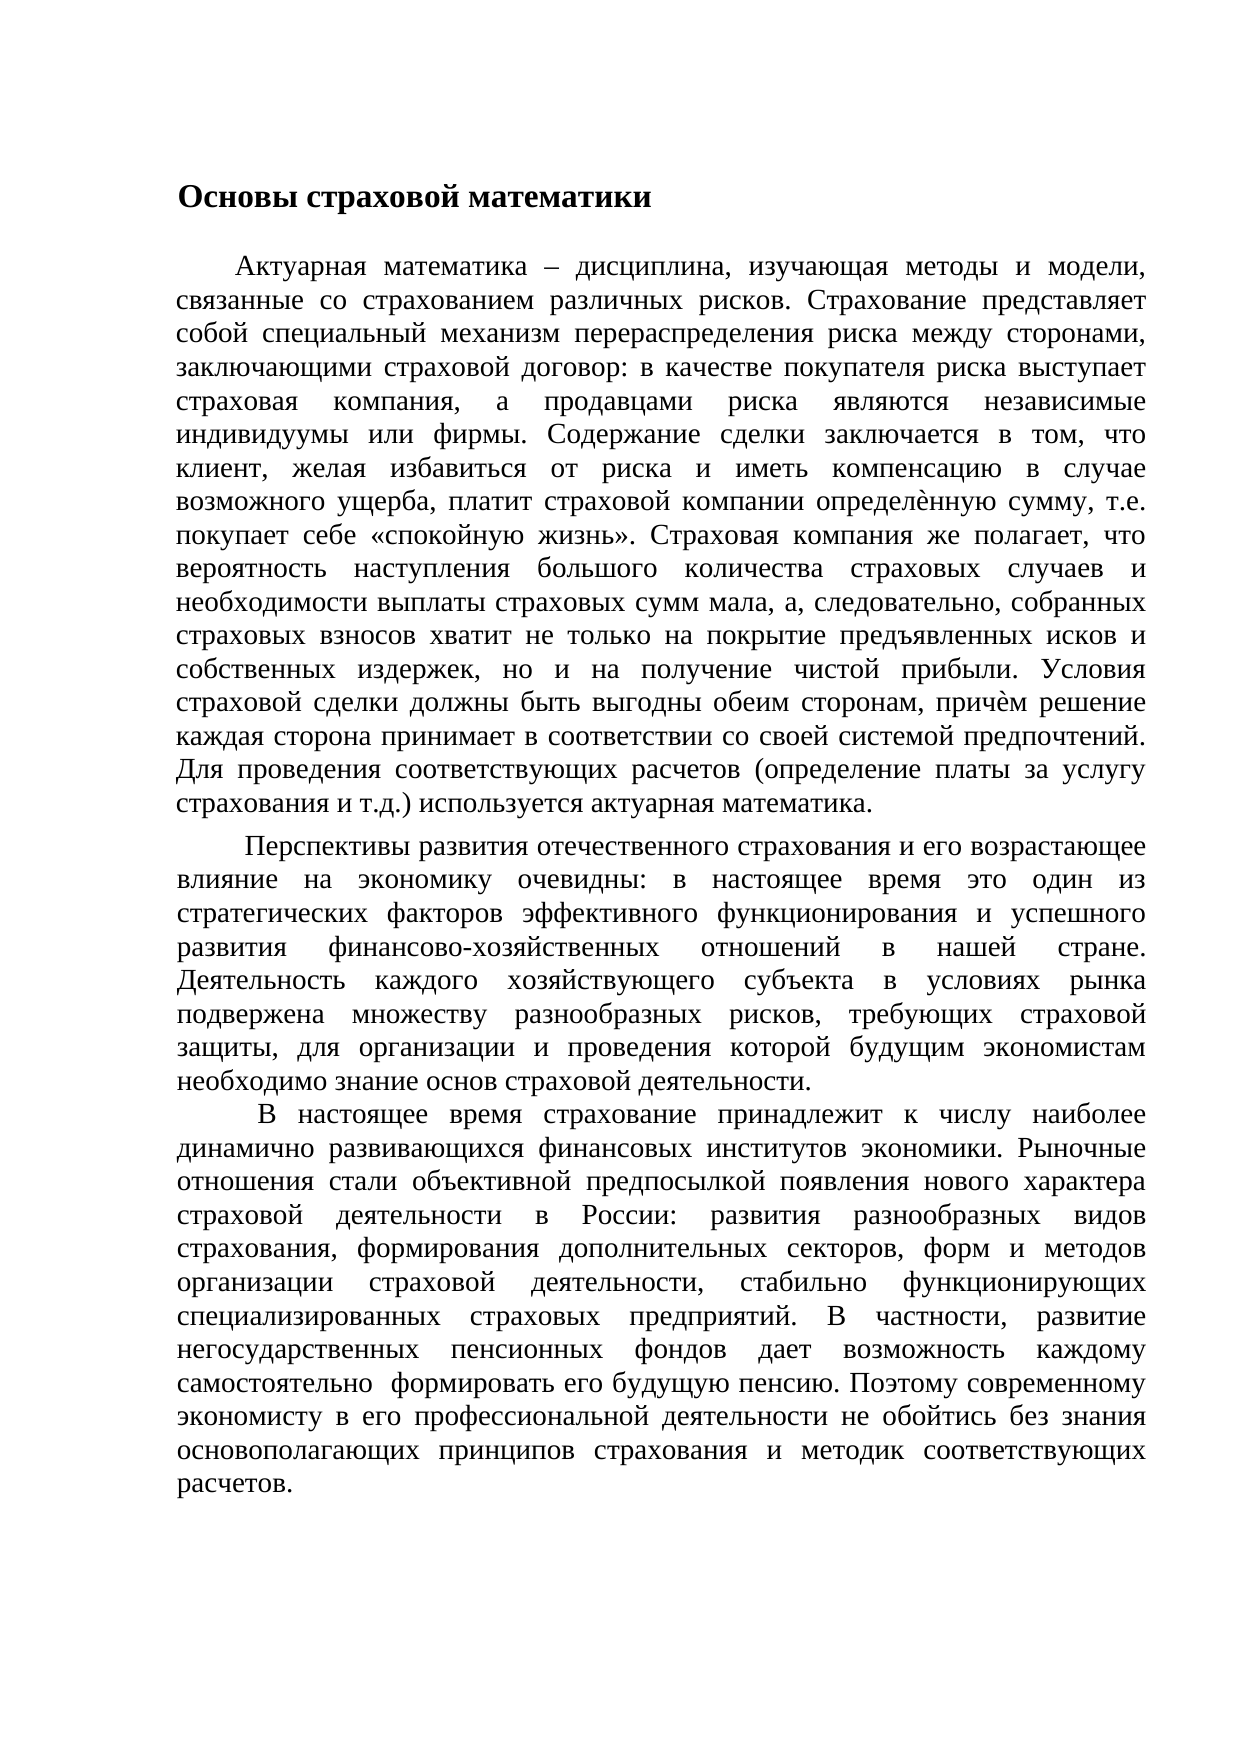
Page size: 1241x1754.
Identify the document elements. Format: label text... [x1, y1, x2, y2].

subtitle Основы страховой математики [177, 177, 1152, 215]
text В настоящее время страхование принадлежит к числу наиболее динамично развивающихся финансовых институтов экономики. Рыночные отношения стали объективной предпосылкой появления нового характера страховой деятельности в России: развития разнообразных видов страхования, формирования дополнительных секторов, форм и методов организации страховой деятельности, стабильно функционирующих специализированных страховых предприятий. В частности, развитие негосударственных пенсионных фондов дает возможность каждому самостоятельно формировать его будущую пенсию. Поэтому современному экономисту в его профессиональной деятельности не обойтись без знания основополагающих принципов страхования и методик соответствующих расчетов. [177, 1096, 1147, 1499]
text Перспективы развития отечественного страхования и его возрастающее влияние на экономику очевидны: в настоящее время это один из стратегических факторов эффективного функционирования и успешного развития финансово-хозяйственных отношений в нашей стране. Деятельность каждого хозяйствующего субъекта в условиях рынка подвержена множеству разнообразных рисков, требующих страховой защиты, для организации и проведения которой будущим экономистам необходимо знание основ страховой деятельности. [177, 828, 1147, 1096]
text Актуарная математика – дисциплина, изучающая методы и модели, связанные со страхованием различных рисков. Страхование представляет собой специальный механизм перераспределения риска между сторонами, заключающими страховой договор: в качестве покупателя риска выступает страховая компания, а продавцами риска являются независимые индивидуумы или фирмы. Содержание сделки заключается в том, что клиент, желая избавиться от риска и иметь компенсацию в случае возможного ущерба, платит страховой компании определѐнную сумму, т.е. покупает себе «спокойную жизнь». Страховая компания же полагает, что вероятность наступления большого количества страховых случаев и необходимости выплаты страховых сумм мала, а, следовательно, собранных страховых взносов хватит не только на покрытие предъявленных исков и собственных издержек, но и на получение чистой прибыли. Условия страховой сделки должны быть выгодны обеим сторонам, причѐм решение каждая сторона принимает в соответствии со своей системой предпочтений. Для проведения соответствующих расчетов (определение платы за услугу страхования и т.д.) используется актуарная математика. [176, 248, 1147, 819]
